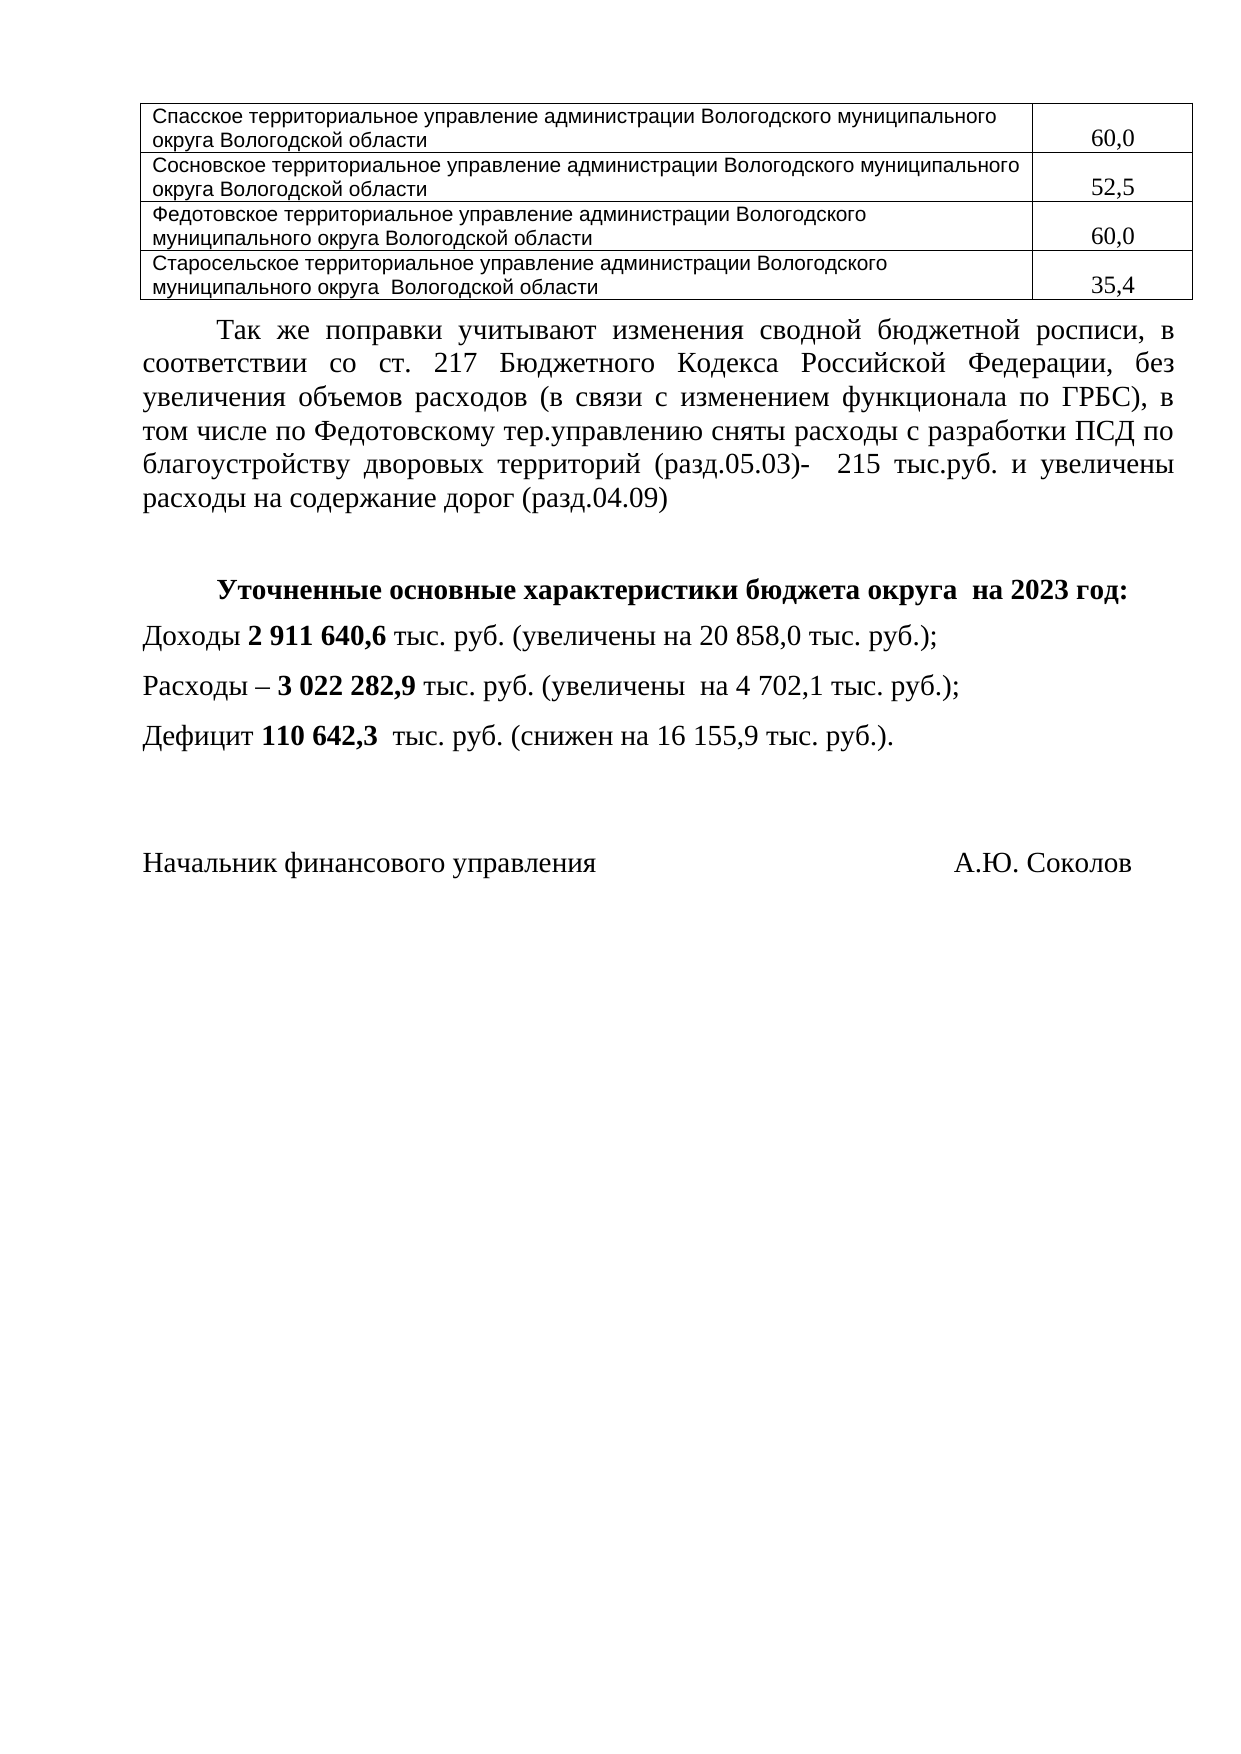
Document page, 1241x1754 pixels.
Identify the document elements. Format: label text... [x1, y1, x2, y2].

text Дефицит 110 642,3 тыс. руб. (снижен на 16 155,9 тыс. руб.). [142, 718, 1175, 752]
table_cell 35,4 [1033, 251, 1192, 298]
text Начальник финансового управления А.Ю. Соколов [142, 845, 1175, 879]
text Доходы 2 911 640,6 тыс. руб. (увеличены на 20 858,0 тыс. руб.); [142, 618, 1175, 651]
table_cell 52,5 [1033, 153, 1192, 201]
text Уточненные основные характеристики бюджета округа на 2023 год: [142, 572, 1175, 605]
text Расходы – 3 022 282,9 тыс. руб. (увеличены на 4 702,1 тыс. руб.); [142, 668, 1175, 702]
table_cell Сосновское территориальное управление администрации Вологодского муниципального округа Вологодской области [141, 153, 1032, 201]
table_cell 60,0 [1033, 202, 1192, 249]
table_cell Старосельское территориальное управление администрации Вологодского муниципального округа Вологодской области [141, 251, 1032, 298]
text Так же поправки учитывают изменения сводной бюджетной росписи, в соответствии со ст. 217 Бюджетного Кодекса Российской Федерации, без увеличения объемов расходов (в связи с изменением функционала по ГРБС), в том числе по Федотовскому тер.управлению сняты расходы с разработки ПСД по благоустройству дворовых территорий (разд.05.03)- 215 тыс.руб. и увеличены расходы на содержание дорог (разд.04.09) [142, 312, 1175, 513]
table_cell Федотовское территориальное управление администрации Вологодского муниципального округа Вологодской области [141, 202, 1032, 249]
table_cell Спасское территориальное управление администрации Вологодского муниципального округа Вологодской области [141, 104, 1032, 152]
table_cell 60,0 [1033, 104, 1192, 152]
